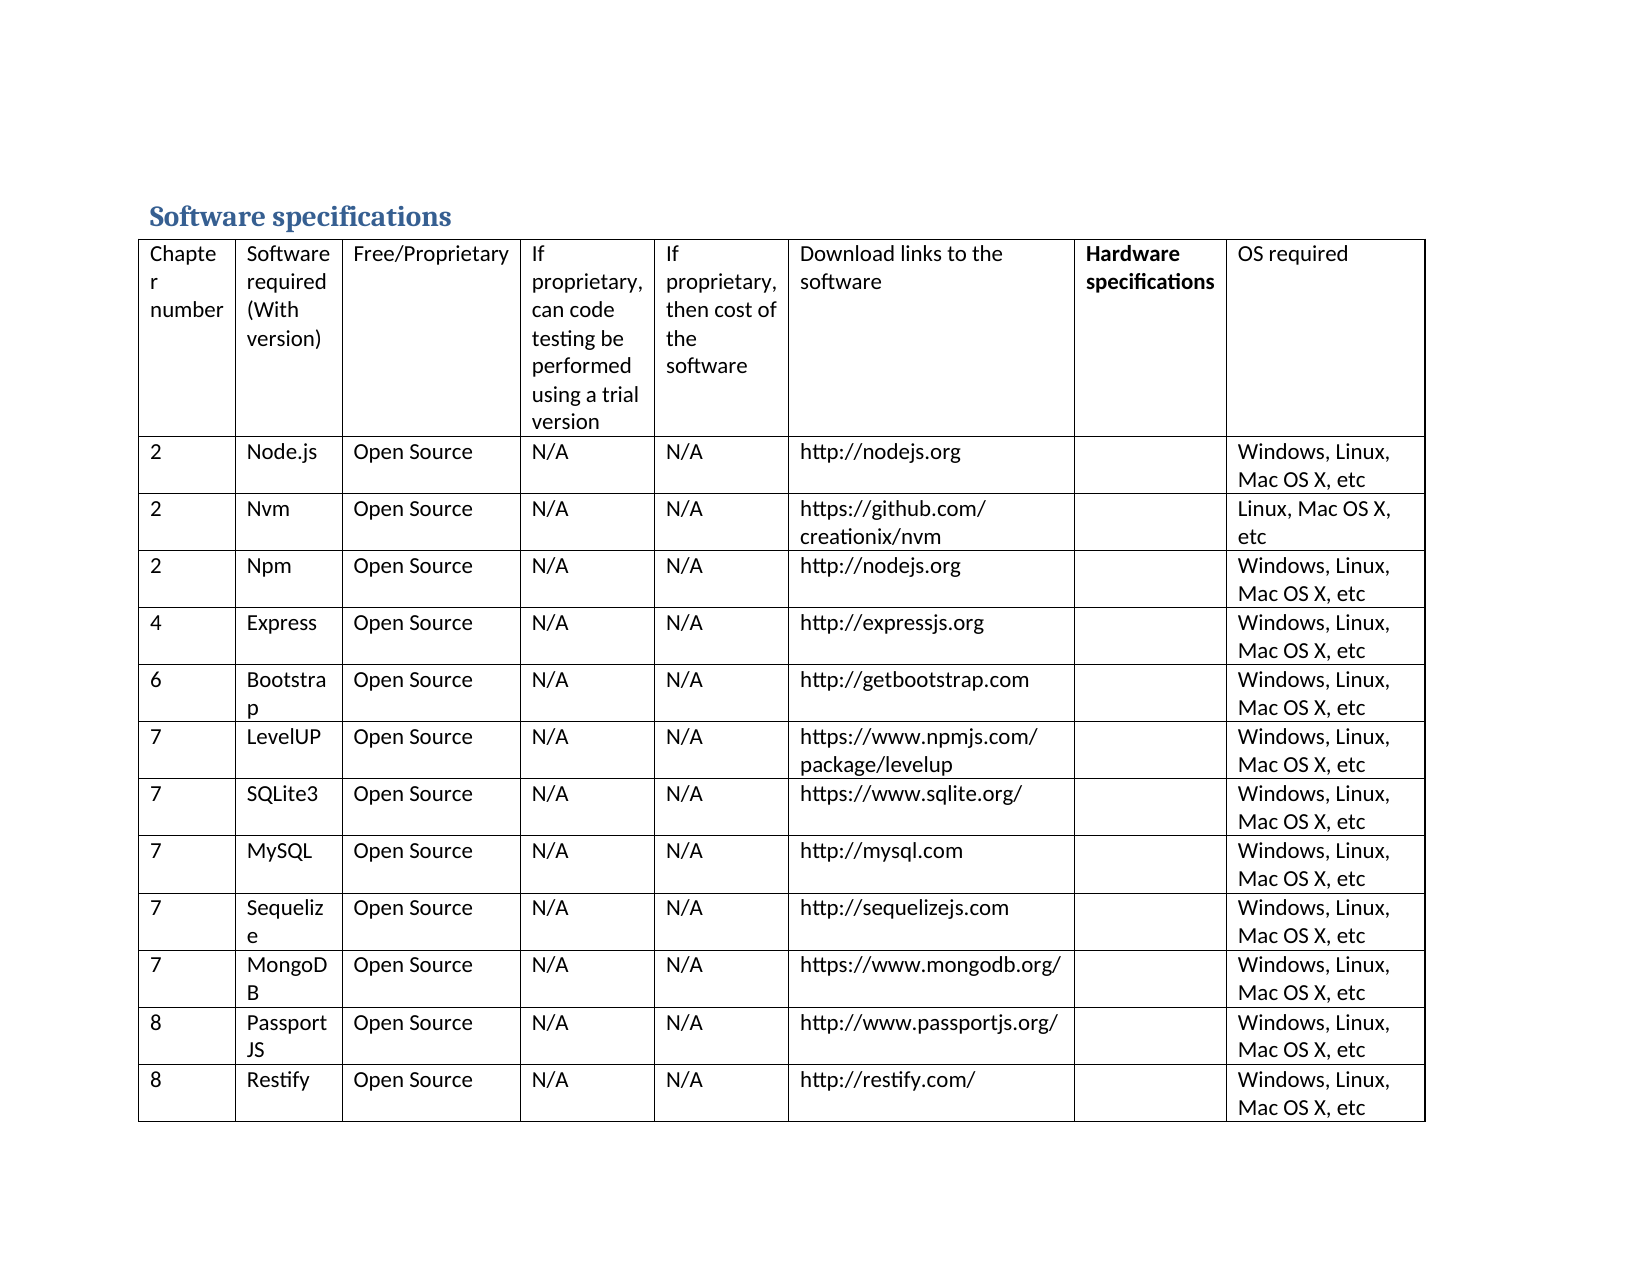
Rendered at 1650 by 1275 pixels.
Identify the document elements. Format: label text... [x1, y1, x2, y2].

table_cell PassportJS [236, 1008, 342, 1064]
table_cell Restify [236, 1065, 342, 1121]
table_cell http://getbootstrap.com [789, 665, 1074, 721]
table_cell Windows, Linux, Mac OS X, etc [1227, 437, 1424, 493]
table_cell N/A [655, 551, 788, 607]
table_cell 2 [139, 551, 235, 607]
table_cell N/A [655, 836, 788, 892]
table_cell N/A [655, 779, 788, 835]
table_header Chapter number [139, 240, 235, 436]
table_cell https://www.npmjs.com/package/levelup [789, 722, 1074, 778]
table_cell 2 [139, 437, 235, 493]
table_cell Open Source [343, 894, 520, 949]
table_cell Nvm [236, 494, 342, 550]
table_cell Open Source [343, 437, 520, 493]
table_cell Open Source [343, 1065, 520, 1121]
table_cell https://www.mongodb.org/ [789, 951, 1074, 1007]
table_cell [1075, 608, 1226, 664]
table_cell N/A [521, 894, 654, 949]
table_cell Windows, Linux, Mac OS X, etc [1227, 951, 1424, 1007]
table_cell 8 [139, 1065, 235, 1121]
table_cell Windows, Linux, Mac OS X, etc [1227, 779, 1424, 835]
table_cell N/A [521, 608, 654, 664]
table_cell [1075, 836, 1226, 892]
table_cell LevelUP [236, 722, 342, 778]
table_cell N/A [655, 665, 788, 721]
table_cell [1075, 494, 1226, 550]
table_cell N/A [655, 1008, 788, 1064]
table_cell Windows, Linux, Mac OS X, etc [1227, 1008, 1424, 1064]
table_cell Express [236, 608, 342, 664]
table_cell Open Source [343, 722, 520, 778]
table_cell https://github.com/creationix/nvm [789, 494, 1074, 550]
table_cell Open Source [343, 551, 520, 607]
table_cell Windows, Linux, Mac OS X, etc [1227, 665, 1424, 721]
table_cell Open Source [343, 494, 520, 550]
table_cell N/A [521, 722, 654, 778]
table_cell [1075, 894, 1226, 949]
table_header If proprietary, can code testing be performed using a trial version [521, 240, 654, 436]
table_cell Windows, Linux, Mac OS X, etc [1227, 551, 1424, 607]
table_cell http://www.passportjs.org/ [789, 1008, 1074, 1064]
table_cell [1075, 665, 1226, 721]
table_cell Open Source [343, 779, 520, 835]
table_cell N/A [521, 494, 654, 550]
table_header Free/Proprietary [343, 240, 520, 436]
table_cell Windows, Linux, Mac OS X, etc [1227, 722, 1424, 778]
table_cell N/A [521, 1065, 654, 1121]
table_cell [1075, 779, 1226, 835]
table_cell N/A [521, 437, 654, 493]
table_cell 7 [139, 951, 235, 1007]
table_cell N/A [655, 951, 788, 1007]
table_cell 2 [139, 494, 235, 550]
table_cell N/A [655, 722, 788, 778]
table_cell N/A [655, 494, 788, 550]
table_cell Bootstrap [236, 665, 342, 721]
table_cell N/A [521, 951, 654, 1007]
table_cell Windows, Linux, Mac OS X, etc [1227, 608, 1424, 664]
table_cell N/A [521, 551, 654, 607]
table_cell http://nodejs.org [789, 437, 1074, 493]
table_cell Open Source [343, 836, 520, 892]
table_header Hardware specifications [1075, 240, 1226, 436]
table_cell N/A [655, 1065, 788, 1121]
table_header Download links to the software [789, 240, 1074, 436]
table_cell Open Source [343, 665, 520, 721]
table_cell 4 [139, 608, 235, 664]
table_cell Open Source [343, 951, 520, 1007]
table_header OS required [1227, 240, 1424, 436]
table_cell [1075, 722, 1226, 778]
table_cell N/A [521, 836, 654, 892]
table_cell Npm [236, 551, 342, 607]
table_cell Windows, Linux, Mac OS X, etc [1227, 836, 1424, 892]
table_cell N/A [521, 779, 654, 835]
table_cell Linux, Mac OS X, etc [1227, 494, 1424, 550]
table_cell http://expressjs.org [789, 608, 1074, 664]
table_cell 7 [139, 779, 235, 835]
table_cell 7 [139, 894, 235, 949]
table_cell Open Source [343, 1008, 520, 1064]
table_cell https://www.sqlite.org/ [789, 779, 1074, 835]
table_cell [1075, 551, 1226, 607]
table_cell [1075, 1065, 1226, 1121]
table_cell http://sequelizejs.com [789, 894, 1074, 949]
table_cell SQLite3 [236, 779, 342, 835]
table_cell [1075, 437, 1226, 493]
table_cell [1227, 1065, 1424, 1121]
table_cell 7 [139, 722, 235, 778]
subtitle Software specifications [150, 200, 1500, 233]
table_cell Sequelize [236, 894, 342, 949]
table_cell [1075, 1008, 1226, 1064]
table_header If proprietary, then cost of the software [655, 240, 788, 436]
table_cell Windows, Linux, Mac OS X, etc [1227, 894, 1424, 949]
table_cell N/A [655, 437, 788, 493]
table_cell 7 [139, 836, 235, 892]
table_cell N/A [521, 1008, 654, 1064]
table_cell N/A [521, 665, 654, 721]
table_cell N/A [655, 894, 788, 949]
table_cell http://nodejs.org [789, 551, 1074, 607]
table_cell http://restify.com/ [789, 1065, 1074, 1121]
table_cell http://mysql.com [789, 836, 1074, 892]
table_cell [1075, 951, 1226, 1007]
table_header Software required (With version) [236, 240, 342, 436]
table_cell Open Source [343, 608, 520, 664]
table_cell MySQL [236, 836, 342, 892]
table_cell N/A [655, 608, 788, 664]
table_cell MongoDB [236, 951, 342, 1007]
table_cell 8 [139, 1008, 235, 1064]
table_cell Node.js [236, 437, 342, 493]
table_cell 6 [139, 665, 235, 721]
